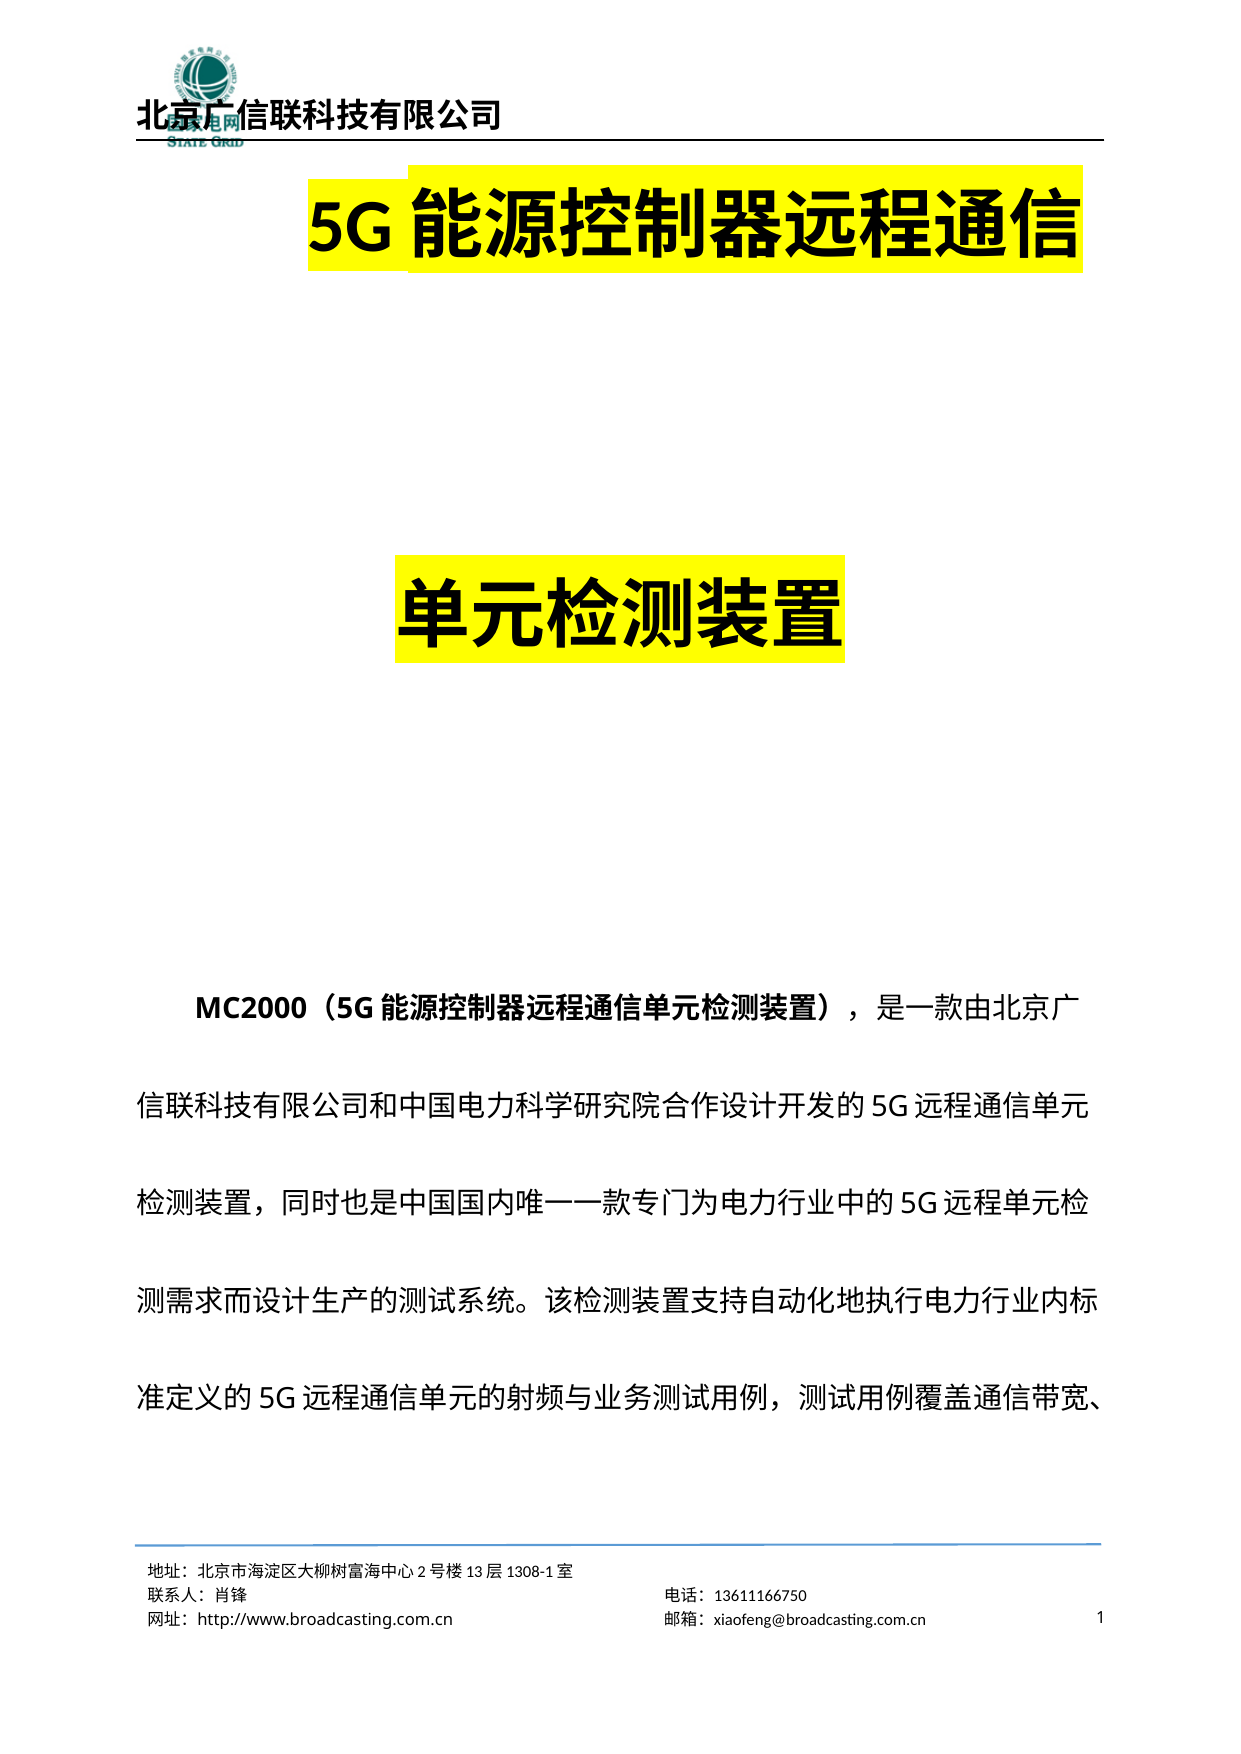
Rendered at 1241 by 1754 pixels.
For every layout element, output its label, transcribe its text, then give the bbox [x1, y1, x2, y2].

picture [160, 44, 248, 139]
picture [160, 141, 248, 151]
text 5G能源控制器远程通信单元检测装置 [136, 154, 1104, 674]
